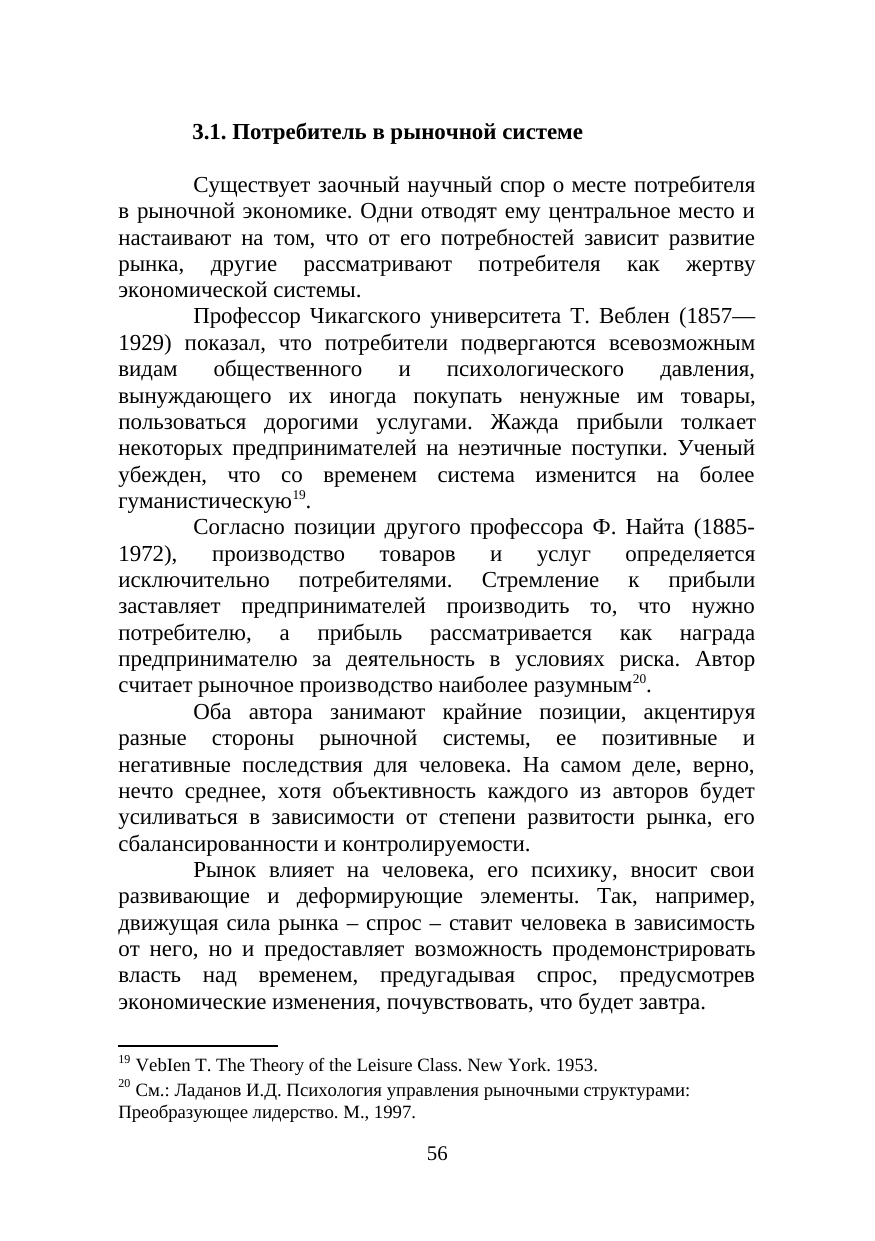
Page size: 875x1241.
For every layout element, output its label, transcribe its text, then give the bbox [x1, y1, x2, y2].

text Оба автора занимают крайние позиции, акцентируя разные стороны рыночной системы, ее позитивные и негативные последствия для человека. На самом деле, верно, нечто среднее, хотя объективность каждого из авторов будет усиливаться в зависимости от степени развитости рынка, его сбалансированности и контролируемости. [118, 698, 756, 856]
text Рынок влияет на человека, его психику, вносит свои развивающие и деформирующие элементы. Так, например, движущая сила рынка – спрос – ставит человека в зависимость от него, но и предоставляет возможность продемонстрировать власть над временем, предугадывая спрос, предусмотрев экономические изменения, почувствовать, что будет завтра. [118, 856, 756, 1014]
text Профессор Чикагского университета Т. Веблен (1857—1929) показал, что потребители подвергаются всевозможным видам общественного и психологического давления, вынуждающего их иногда покупать ненужные им товары, пользоваться дорогими услугами. Жажда прибыли толкает некоторых предпринимателей на неэтичные поступки. Ученый убежден, что со временем система изменится на более гуманистическую. [118, 303, 756, 513]
text Существует заочный научный спор о месте потребителя в рыночной экономике. Одни отводят ему центральное место и настаивают на том, что от его потребностей зависит развитие рынка, другие рассматривают потребителя как жертву экономической системы. [118, 171, 756, 303]
text 3.1. Потребитель в рыночной системе [118, 118, 756, 144]
text Согласно позиции другого профессора Ф. Найта (1885-1972), производство товаров и услуг определяется исключительно потребителями. Стремление к прибыли заставляет предпринимателей производить то, что нужно потребителю, а прибыль рассматривается как награда предпринимателю за деятельность в условиях риска. Автор считает рыночное производство наиболее разумным. [118, 513, 756, 698]
